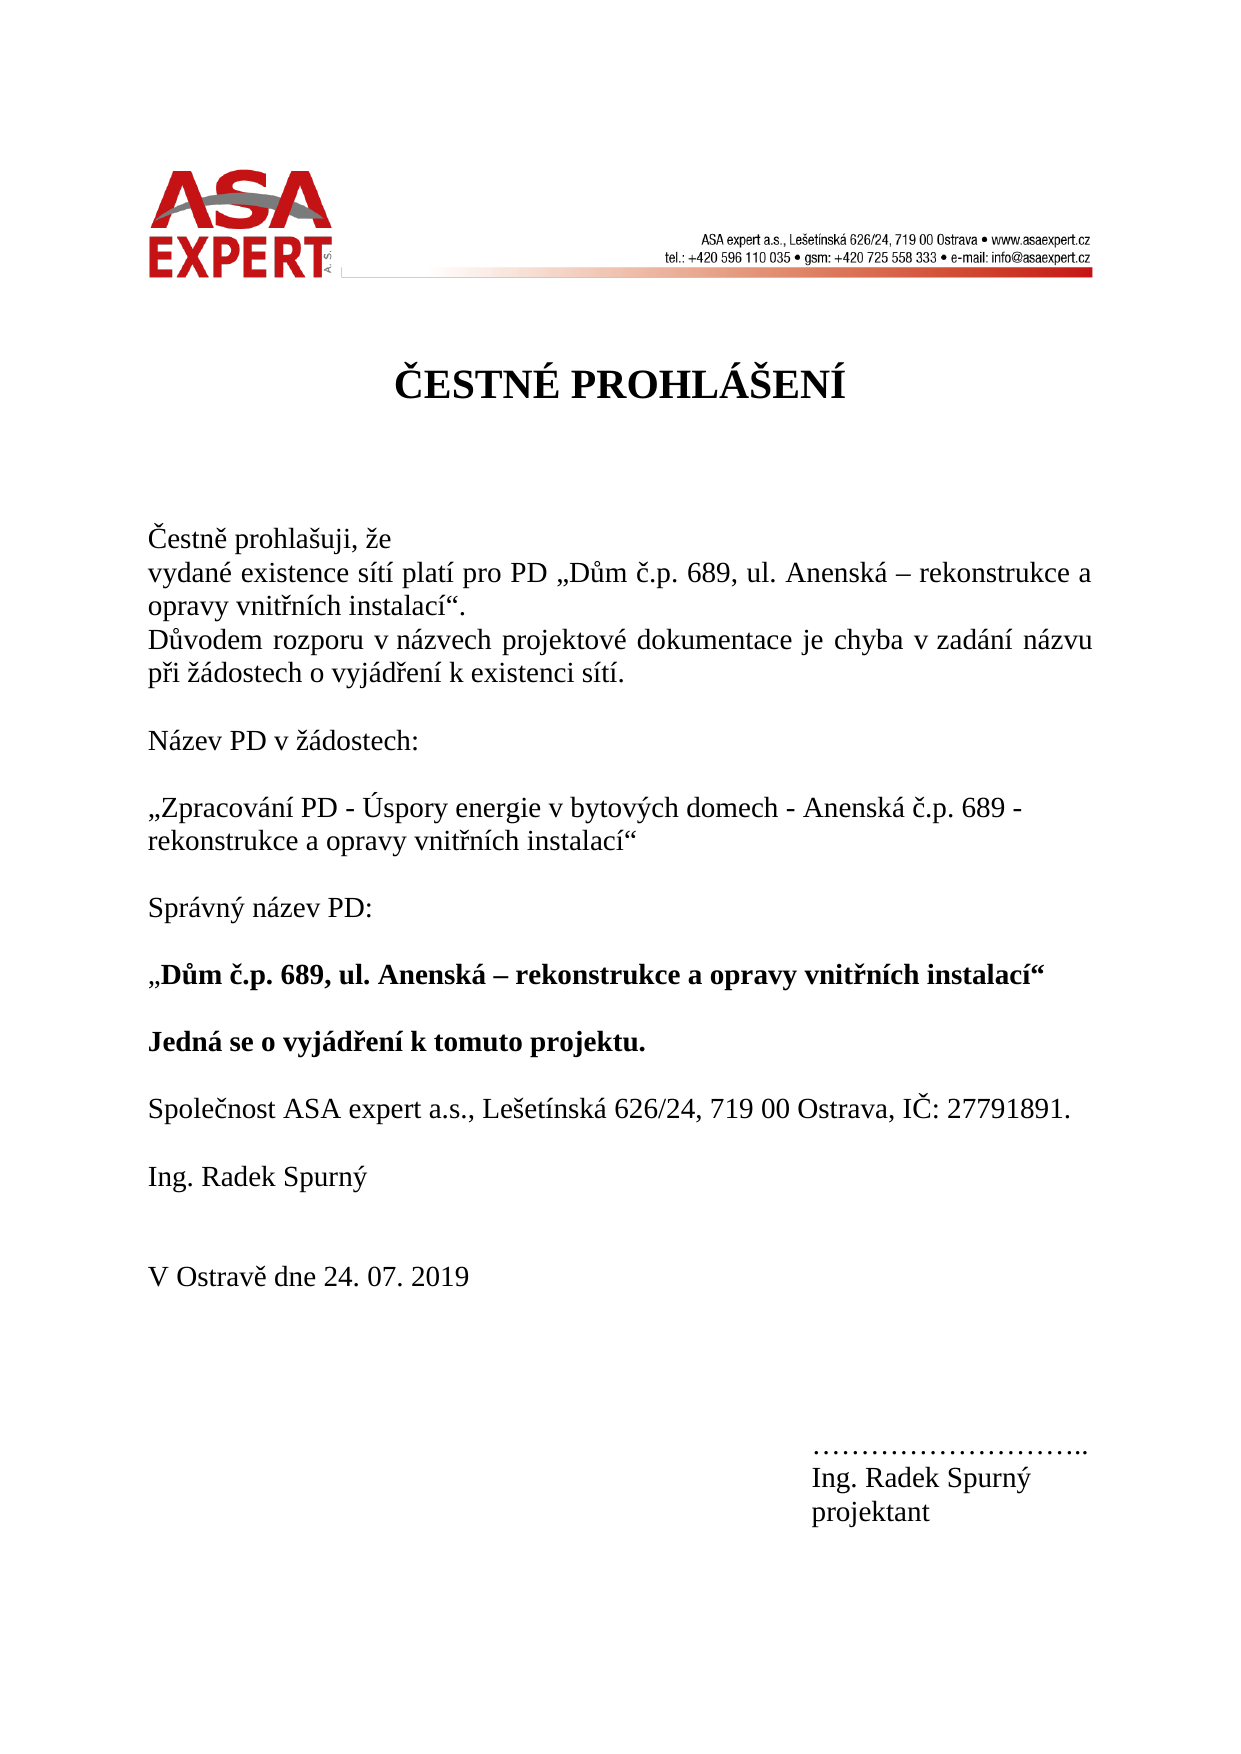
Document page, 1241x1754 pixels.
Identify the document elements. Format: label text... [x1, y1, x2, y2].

text Důvodem rozporu v názvech projektové dokumentace je chyba v zadání názvu při žádostech o vyjádření k existenci sítí. [148, 622, 1093, 689]
text Ing. Radek Spurný [148, 1461, 1093, 1494]
text ČESTNÉ PROHLÁŠENÍ [148, 359, 1093, 407]
text projektant [148, 1494, 1093, 1528]
text vydané existence sítí platí pro PD „Dům č.p. 689, ul. Anenská – rekonstrukce a opravy vnitřních instalací“. [148, 555, 1093, 622]
text Název PD v žádostech: [148, 723, 1093, 756]
text Čestně prohlašuji, že [148, 521, 1093, 555]
picture [147, 147, 1093, 279]
text „Zpracování PD - Úspory energie v bytových domech - Anenská č.p. 689 -rekonstrukce a opravy vnitřních instalací“ [148, 790, 1093, 857]
text V Ostravě dne 24. 07. 2019 [148, 1259, 1093, 1293]
text ……………………….. [148, 1427, 1093, 1461]
text Správný název PD: [148, 890, 1093, 924]
text „Dům č.p. 689, ul. Anenská – rekonstrukce a opravy vnitřních instalací“ [148, 957, 1093, 991]
text Společnost ASA expert a.s., Lešetínská 626/24, 719 00 Ostrava, IČ: 27791891. [148, 1092, 1093, 1125]
text Jedná se o vyjádření k tomuto projektu. [148, 1024, 1093, 1058]
text Ing. Radek Spurný [148, 1159, 1093, 1192]
